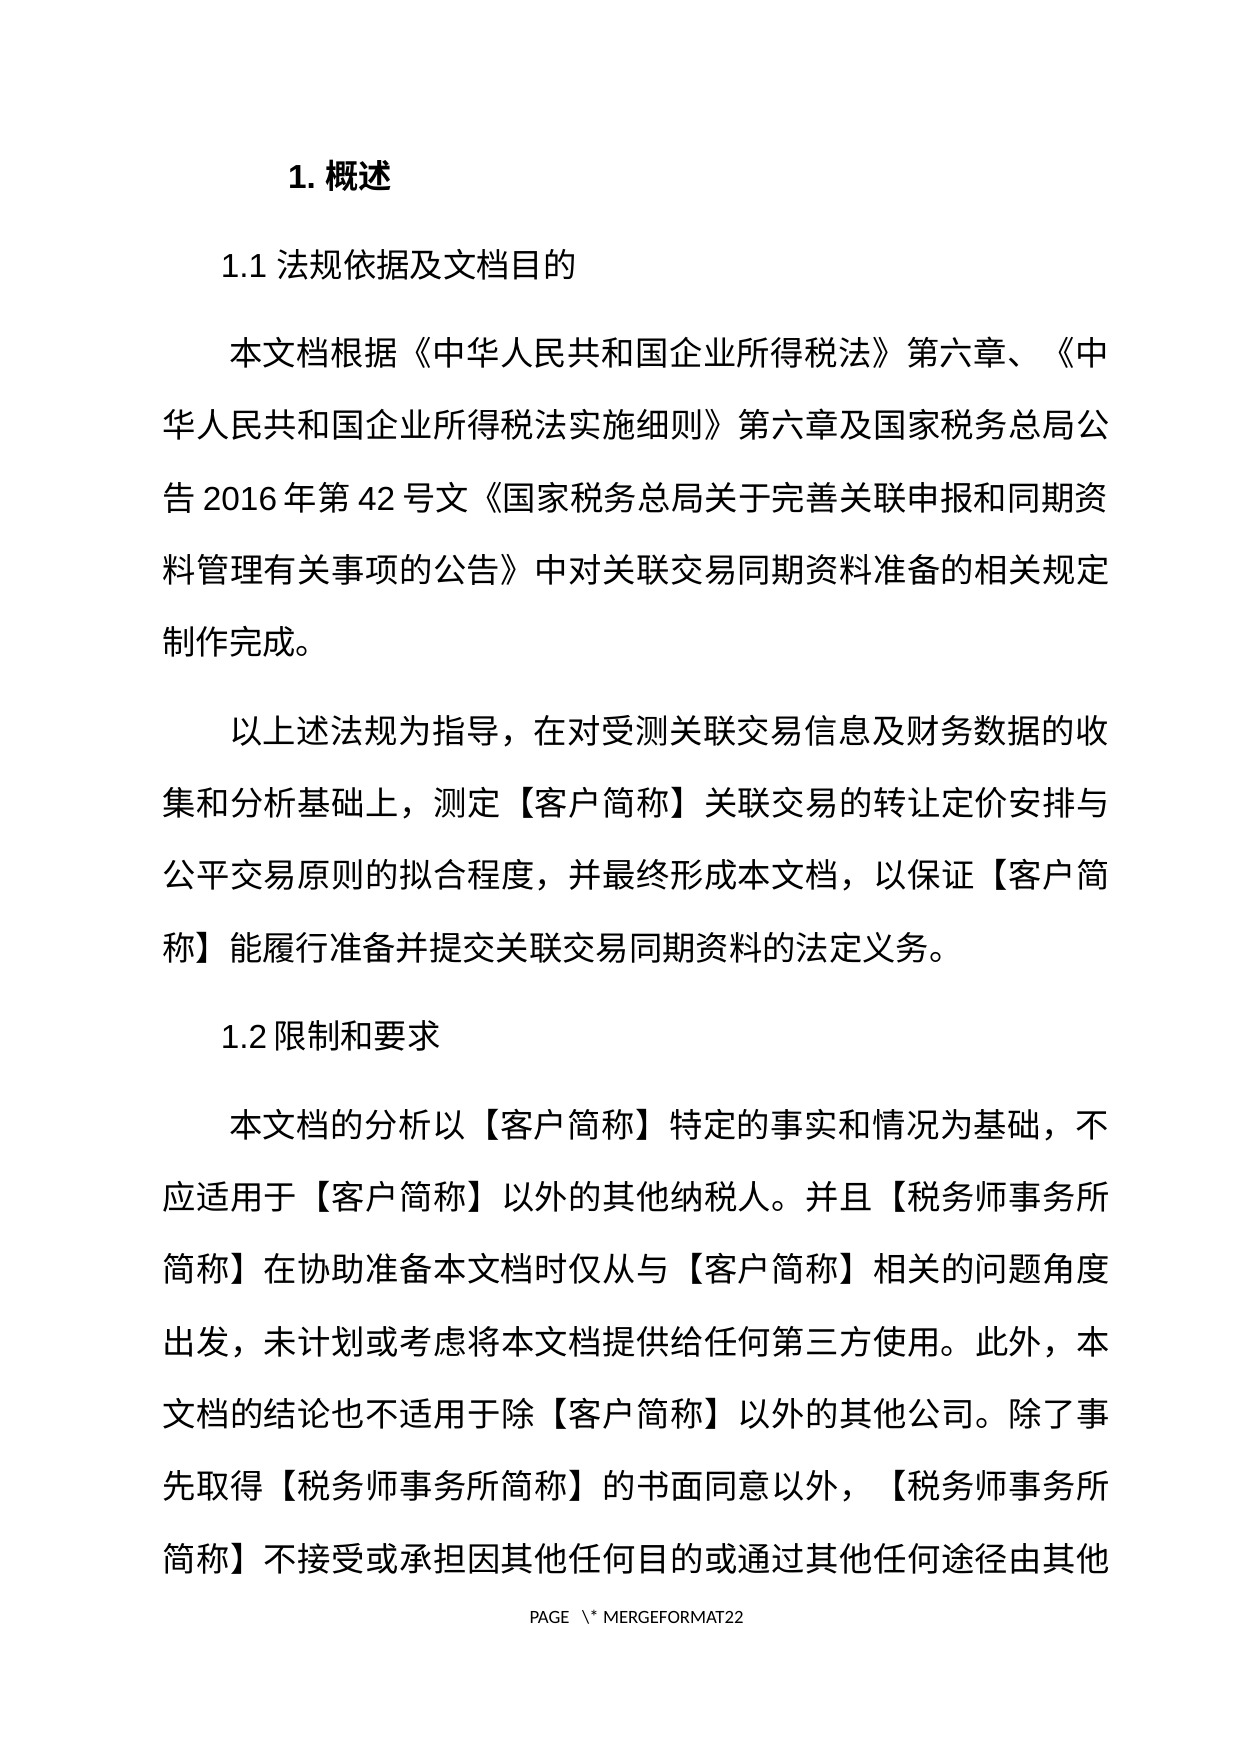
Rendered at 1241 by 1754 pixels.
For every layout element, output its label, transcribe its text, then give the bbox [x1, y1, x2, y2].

text 以上述法规为指导，在对受测关联交易信息及财务数据的收集和分析基础上，测定【客户简称】关联交易的转让定价安排与公平交易原则的拟合程度，并最终形成本文档，以保证【客户简称】能履行准备并提交关联交易同期资料的法定义务。 [162, 705, 1110, 970]
text 1.1 法规依据及文档目的 [221, 238, 1110, 287]
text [162, 1099, 1110, 1581]
text 1.2限制和要求 [221, 1010, 1110, 1058]
text 1. 概述 [221, 150, 1110, 198]
text 本文档根据《中华人民共和国企业所得税法》第六章、《中华人民共和国企业所得税法实施细则》第六章及国家税务总局公告2016年第42号文《国家税务总局关于完善关联申报和同期资料管理有关事项的公告》中对关联交易同期资料准备的相关规定制作完成。 [162, 327, 1110, 664]
